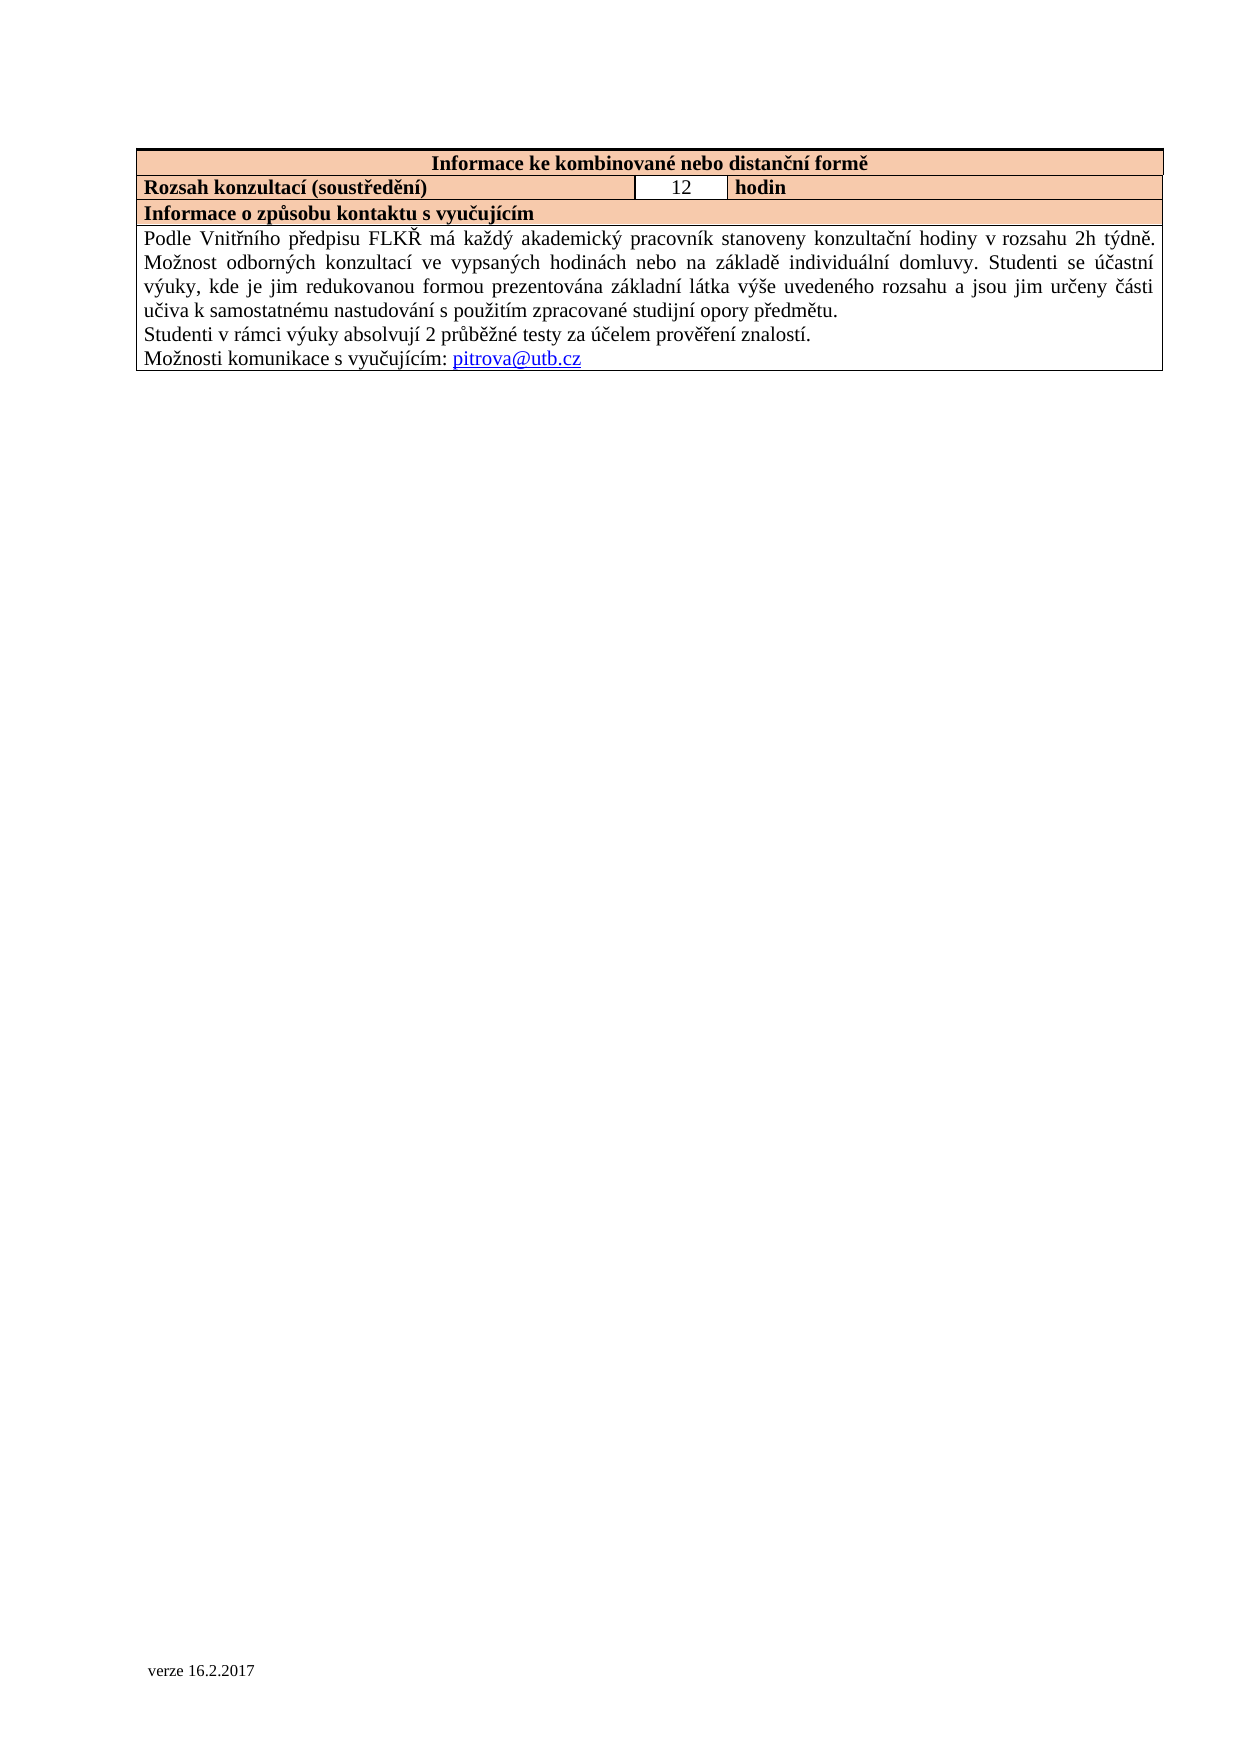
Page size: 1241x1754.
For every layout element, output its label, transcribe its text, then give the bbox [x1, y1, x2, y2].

table_cell Rozsah konzultací (soustředění) [137, 176, 634, 199]
table_cell 12 [636, 176, 727, 199]
table_cell Podle Vnitřního předpisu FLKŘ má každý akademický pracovník stanoveny konzultační hodiny v rozsahu 2h týdně. Možnost odborných konzultací ve vypsaných hodinách nebo na základě individuální domluvy. Studenti se účastní výuky, kde je jim redukovanou formou prezentována základní látka výše uvedeného rozsahu a jsou jim určeny části učiva k samostatnému nastudování s použitím zpracované studijní opory předmětu. Studenti v rámci výuky absolvují 2 průběžné testy za účelem prověření znalostí. Možnosti komunikace s vyučujícím: pitrova@utb.cz [137, 226, 1162, 370]
table_cell hodin [728, 176, 1162, 199]
table_cell Informace o způsobu kontaktu s vyučujícím [137, 200, 1162, 224]
table_cell Informace ke kombinované nebo distanční formě [137, 151, 1163, 175]
